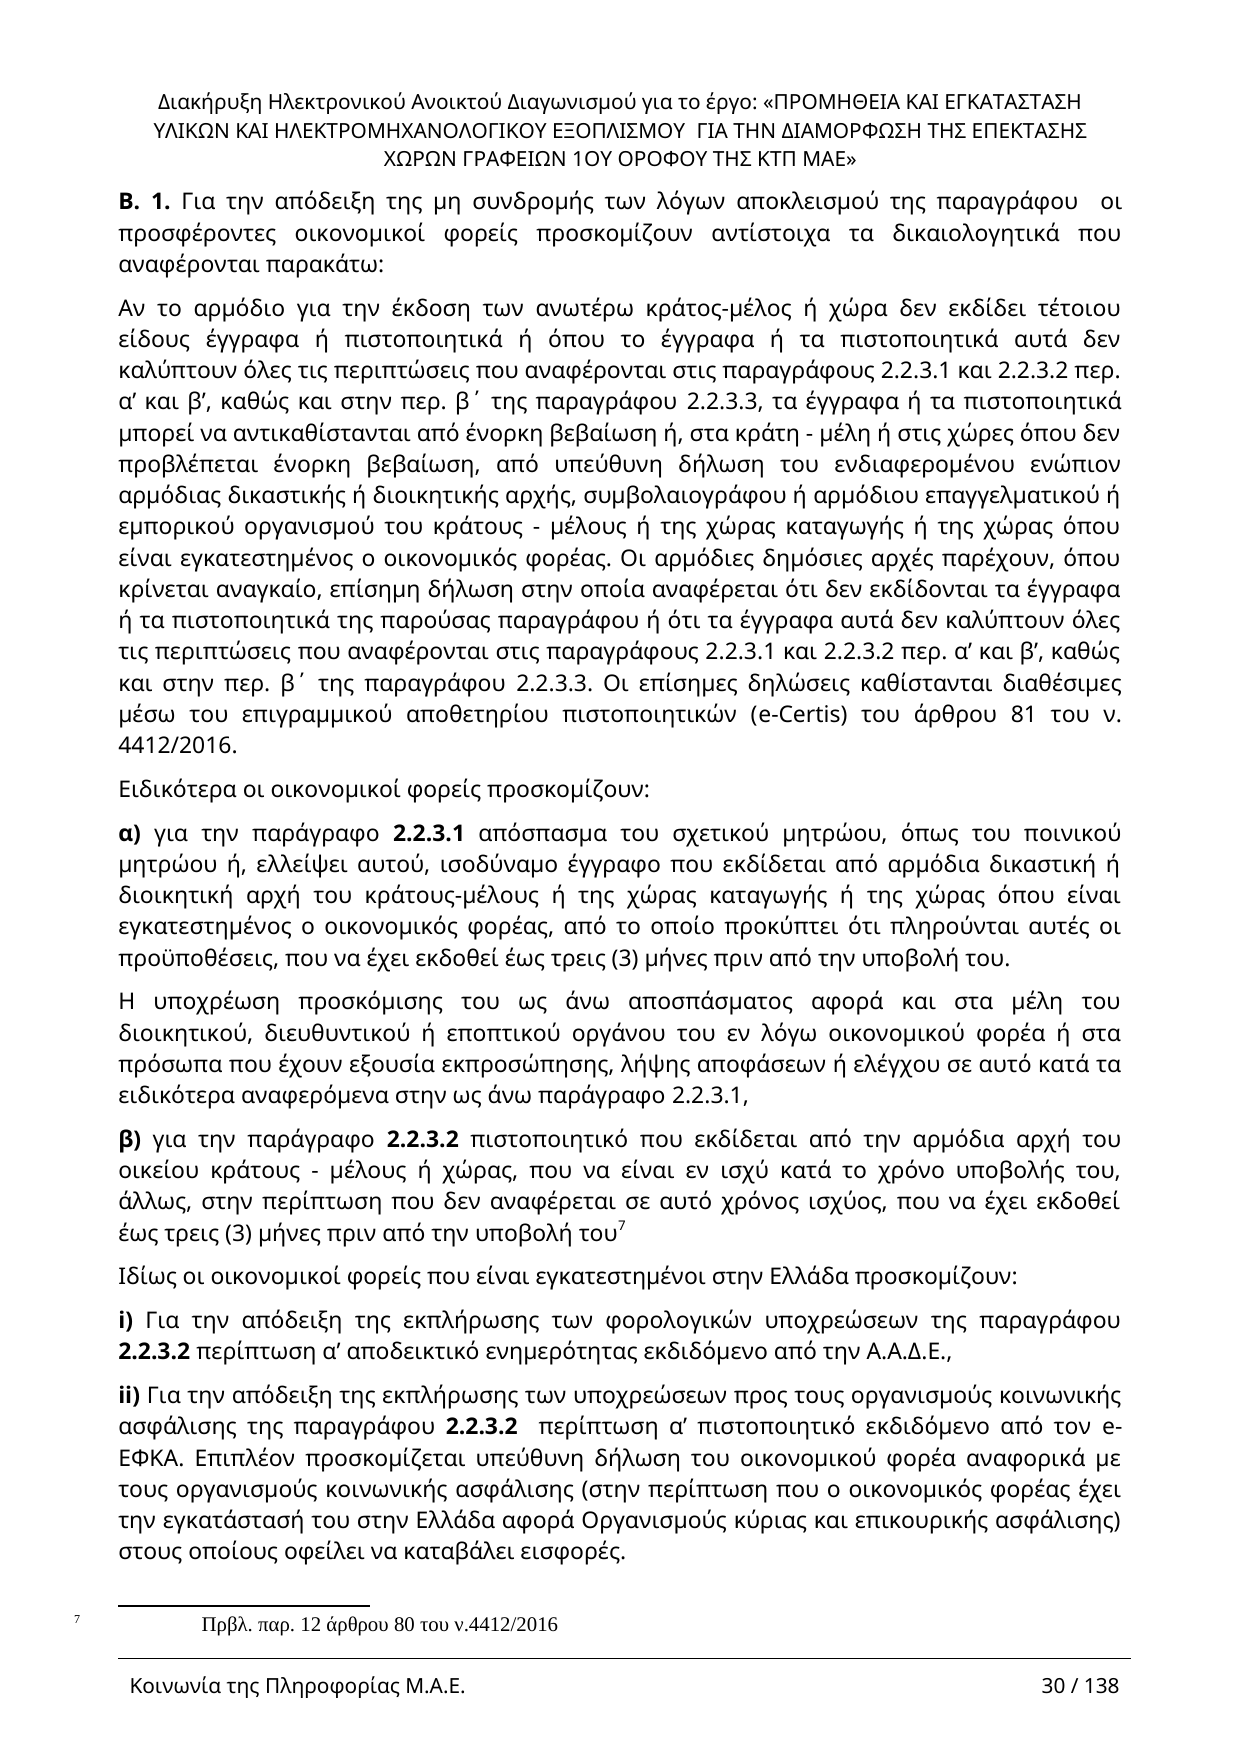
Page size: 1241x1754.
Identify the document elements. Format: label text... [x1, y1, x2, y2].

text i) Για την απόδειξη της εκπλήρωσης των φορολογικών υποχρεώσεων της παραγράφου 2.2.3.2 περίπτωση α’ αποδεικτικό ενημερότητας εκδιδόμενο από την Α.Α.Δ.Ε., [118, 1304, 1122, 1367]
text α) για την παράγραφο 2.2.3.1 απόσπασμα του σχετικού μητρώου, όπως του ποινικού μητρώου ή, ελλείψει αυτού, ισοδύναμο έγγραφο που εκδίδεται από αρμόδια δικαστική ή διοικητική αρχή του κράτους-μέλους ή της χώρας καταγωγής ή της χώρας όπου είναι εγκατεστημένος ο οικονομικός φορέας, από το οποίο προκύπτει ότι πληρούνται αυτές οι προϋποθέσεις, που να έχει εκδοθεί έως τρεις (3) μήνες πριν από την υποβολή του. [118, 817, 1122, 973]
text β) για την παράγραφο 2.2.3.2 πιστοποιητικό που εκδίδεται από την αρμόδια αρχή του οικείου κράτους - μέλους ή χώρας, που να είναι εν ισχύ κατά το χρόνο υποβολής του, άλλως, στην περίπτωση που δεν αναφέρεται σε αυτό χρόνος ισχύος, που να έχει εκδοθεί έως τρεις (3) μήνες πριν από την υποβολή του [118, 1123, 1122, 1248]
text Ειδικότερα οι οικονομικοί φορείς προσκομίζουν: [118, 773, 1122, 804]
text Η υποχρέωση προσκόμισης του ως άνω αποσπάσματος αφορά και στα μέλη του διοικητικού, διευθυντικού ή εποπτικού οργάνου του εν λόγω οικονομικού φορέα ή στα πρόσωπα που έχουν εξουσία εκπροσώπησης, λήψης αποφάσεων ή ελέγχου σε αυτό κατά τα ειδικότερα αναφερόμενα στην ως άνω παράγραφο 2.2.3.1, [118, 985, 1122, 1110]
text Β. 1. Για την απόδειξη της μη συνδρομής των λόγων αποκλεισμού της παραγράφου 0 οι προσφέροντες οικονομικοί φορείς προσκομίζουν αντίστοιχα τα δικαιολογητικά που αναφέρονται παρακάτω: [118, 185, 1122, 279]
text Ιδίως οι οικονομικοί φορείς που είναι εγκατεστημένοι στην Ελλάδα προσκομίζουν: [118, 1260, 1122, 1292]
text Αν το αρμόδιο για την έκδοση των ανωτέρω κράτος-μέλος ή χώρα δεν εκδίδει τέτοιου είδους έγγραφα ή πιστοποιητικά ή όπου το έγγραφα ή τα πιστοποιητικά αυτά δεν καλύπτουν όλες τις περιπτώσεις που αναφέρονται στις παραγράφους 2.2.3.1 και 2.2.3.2 περ. α’ και β’, καθώς και στην περ. β΄ της παραγράφου 2.2.3.3, τα έγγραφα ή τα πιστοποιητικά μπορεί να αντικαθίστανται από ένορκη βεβαίωση ή, στα κράτη - μέλη ή στις χώρες όπου δεν προβλέπεται ένορκη βεβαίωση, από υπεύθυνη δήλωση του ενδιαφερομένου ενώπιον αρμόδιας δικαστικής ή διοικητικής αρχής, συμβολαιογράφου ή αρμόδιου επαγγελματικού ή εμπορικού οργανισμού του κράτους - μέλους ή της χώρας καταγωγής ή της χώρας όπου είναι εγκατεστημένος ο οικονομικός φορέας. Οι αρμόδιες δημόσιες αρχές παρέχουν, όπου κρίνεται αναγκαίο, επίσημη δήλωση στην οποία αναφέρεται ότι δεν εκδίδονται τα έγγραφα ή τα πιστοποιητικά της παρούσας παραγράφου ή ότι τα έγγραφα αυτά δεν καλύπτουν όλες τις περιπτώσεις που αναφέρονται στις παραγράφους 2.2.3.1 και 2.2.3.2 περ. α’ και β’, καθώς και στην περ. β΄ της παραγράφου 2.2.3.3. Οι επίσημες δηλώσεις καθίστανται διαθέσιμες μέσω του επιγραμμικού αποθετηρίου πιστοποιητικών (e-Certis) του άρθρου 81 του ν. 4412/2016. [118, 292, 1122, 760]
text ii) Για την απόδειξη της εκπλήρωσης των υποχρεώσεων προς τους οργανισμούς κοινωνικής ασφάλισης της παραγράφου 2.2.3.2 περίπτωση α’ πιστοποιητικό εκδιδόμενο από τον e-ΕΦΚΑ. Επιπλέον προσκομίζεται υπεύθυνη δήλωση του οικονομικού φορέα αναφορικά με τους οργανισμούς κοινωνικής ασφάλισης (στην περίπτωση που ο οικονομικός φορέας έχει την εγκατάστασή του στην Ελλάδα αφορά Οργανισμούς κύριας και επικουρικής ασφάλισης) στους οποίους οφείλει να καταβάλει εισφορές. [118, 1379, 1122, 1567]
